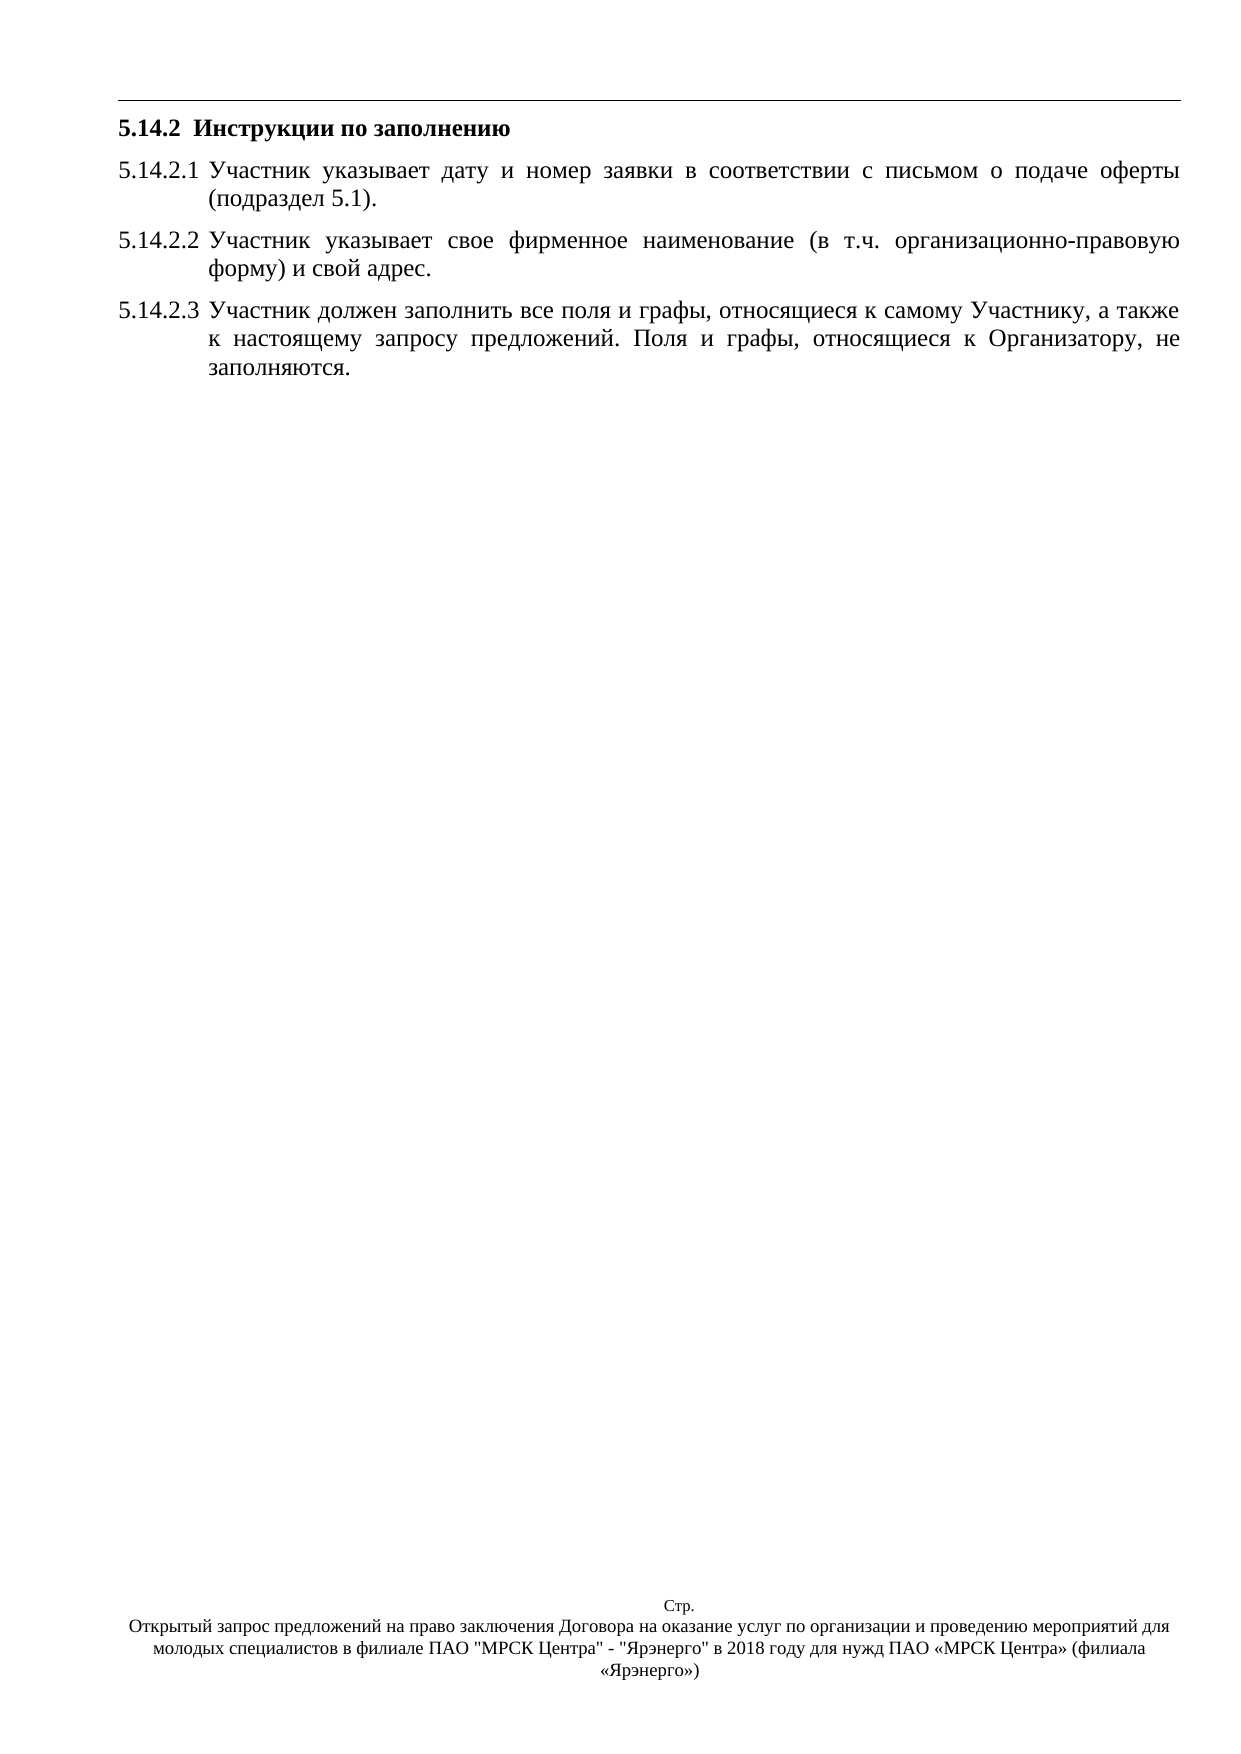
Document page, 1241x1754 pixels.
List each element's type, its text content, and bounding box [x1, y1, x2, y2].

subtitle Инструкции по заполнению [118, 113, 1181, 142]
list Участник указывает свое фирменное наименование (в т.ч. организационно-правовую форму) и свой адрес. [118, 225, 1181, 282]
list Участник указывает дату и номер заявки в соответствии с письмом о подаче оферты (подраздел 5.1). [118, 155, 1181, 212]
list Участник должен заполнить все поля и графы, относящиеся к самому Участнику, а также к настоящему запросу предложений. Поля и графы, относящиеся к Организатору, не заполняются. [118, 295, 1181, 381]
